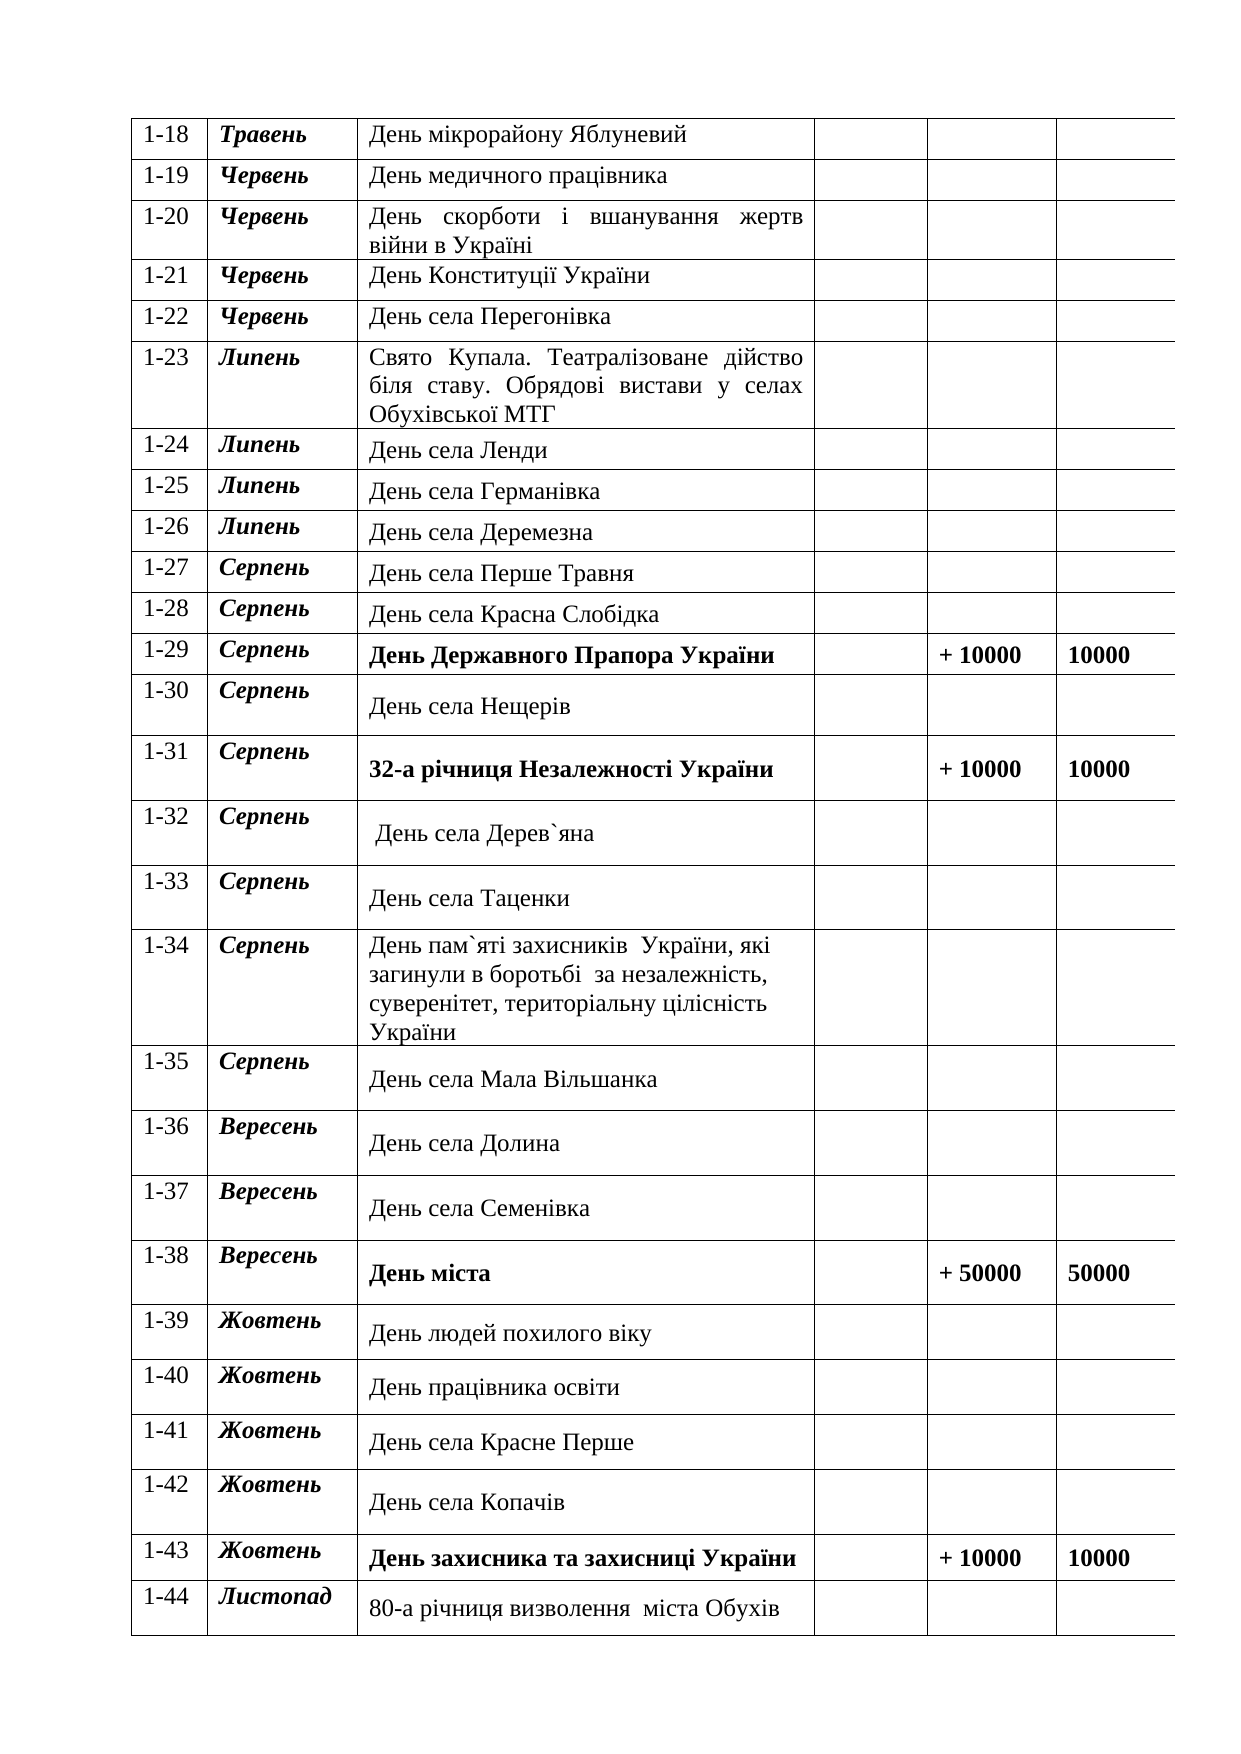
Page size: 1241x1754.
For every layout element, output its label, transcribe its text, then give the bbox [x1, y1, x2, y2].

table_cell Серпень [208, 801, 357, 865]
table_cell + 50000 [928, 1241, 1056, 1304]
table_cell День села Красне Перше [358, 1415, 814, 1468]
table_cell Жовтень [208, 1470, 357, 1534]
table_cell 1-37 [132, 1176, 207, 1239]
table_cell 1-23 [132, 342, 207, 428]
table_cell [1057, 593, 1175, 633]
table_cell День скорботи і вшанування жертв війни в Україні [358, 201, 814, 259]
table_cell [1057, 1470, 1175, 1534]
table_cell [928, 470, 1056, 510]
table_cell Серпень [208, 930, 357, 1045]
table_cell 1-38 [132, 1241, 207, 1304]
table_cell Серпень [208, 675, 357, 735]
table_cell Жовтень [208, 1360, 357, 1414]
table_cell День села Копачів [358, 1470, 814, 1534]
table_cell Листопад [208, 1581, 357, 1635]
table_cell Серпень [208, 593, 357, 633]
table_cell + 10000 [928, 634, 1056, 674]
table_cell [1057, 1415, 1175, 1468]
table_cell Червень [208, 260, 357, 300]
table_cell День мікрорайону Яблуневий [358, 119, 814, 159]
table_cell Липень [208, 342, 357, 428]
table_cell Червень [208, 201, 357, 259]
table_cell День села Германівка [358, 470, 814, 510]
table_cell Свято Купала. Театралізоване дійство біля ставу. Обрядові вистави у селах Обухівської МТГ [358, 342, 814, 428]
table_cell [928, 429, 1056, 469]
table_cell Липень [208, 470, 357, 510]
table_cell 1-27 [132, 552, 207, 592]
table_cell + 10000 [928, 736, 1056, 800]
table_cell Червень [208, 160, 357, 200]
table_cell [815, 1581, 927, 1635]
table_cell Вересень [208, 1176, 357, 1239]
table_cell [928, 1176, 1056, 1239]
table_cell [928, 1305, 1056, 1359]
table_cell [815, 593, 927, 633]
table_cell [815, 470, 927, 510]
table_cell День села Перше Травня [358, 552, 814, 592]
table_cell День села Дерев`яна [358, 801, 814, 865]
table_cell [815, 675, 927, 735]
table_cell 1-35 [132, 1046, 207, 1110]
table_cell [1057, 342, 1175, 428]
table_cell [1057, 1111, 1175, 1175]
table_cell + 10000 [928, 1535, 1056, 1580]
table_cell День села Нещерів [358, 675, 814, 735]
table_cell [1057, 552, 1175, 592]
table_cell 1-32 [132, 801, 207, 865]
table_cell [1057, 866, 1175, 929]
table_cell День села Семенівка [358, 1176, 814, 1239]
table_cell [928, 260, 1056, 300]
table_cell Травень [208, 119, 357, 159]
table_cell День працівника освіти [358, 1360, 814, 1414]
table_cell [815, 634, 927, 674]
table_cell Липень [208, 429, 357, 469]
table_cell [815, 930, 927, 1045]
table_cell [815, 736, 927, 800]
table_cell 1-44 [132, 1581, 207, 1635]
table_cell [815, 342, 927, 428]
table_cell 1-24 [132, 429, 207, 469]
table_cell День села Ленди [358, 429, 814, 469]
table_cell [358, 1581, 814, 1635]
table_cell Серпень [208, 552, 357, 592]
table_cell 10000 [1057, 1535, 1175, 1580]
table_cell [1057, 1305, 1175, 1359]
table_cell [1057, 801, 1175, 865]
table_cell [1057, 1581, 1175, 1635]
table_cell Серпень [208, 1046, 357, 1110]
table_cell День села Таценки [358, 866, 814, 929]
table_cell [815, 119, 927, 159]
table_cell [1057, 429, 1175, 469]
table_cell День села Мала Вільшанка [358, 1046, 814, 1110]
table_cell 1-25 [132, 470, 207, 510]
table_cell 1-22 [132, 301, 207, 341]
table_cell День села Деремезна [358, 511, 814, 551]
table_cell [928, 593, 1056, 633]
table_cell [815, 1415, 927, 1468]
table_cell Жовтень [208, 1535, 357, 1580]
table_cell [815, 160, 927, 200]
table_cell Вересень [208, 1111, 357, 1175]
table_cell 1-39 [132, 1305, 207, 1359]
table_cell День села Красна Слобідка [358, 593, 814, 633]
table_cell 1-21 [132, 260, 207, 300]
table_cell 32-а річниця Незалежності України [358, 736, 814, 800]
table_cell [1057, 1046, 1175, 1110]
table_cell 1-36 [132, 1111, 207, 1175]
table_cell [1057, 160, 1175, 200]
table_cell [1057, 511, 1175, 551]
table_cell [1057, 119, 1175, 159]
table_cell [928, 511, 1056, 551]
table_cell Серпень [208, 634, 357, 674]
table_cell [1057, 260, 1175, 300]
table_cell 1-18 [132, 119, 207, 159]
table_cell [928, 1360, 1056, 1414]
table_cell День Державного Прапора України [358, 634, 814, 674]
table_cell [928, 866, 1056, 929]
table_cell [815, 1111, 927, 1175]
table_cell [815, 1305, 927, 1359]
table_cell 1-33 [132, 866, 207, 929]
table_cell [928, 160, 1056, 200]
table_cell 1-19 [132, 160, 207, 200]
table_cell [1057, 1360, 1175, 1414]
table_cell [815, 1535, 927, 1580]
table_cell [1057, 1176, 1175, 1239]
table_cell 10000 [1057, 736, 1175, 800]
table_cell День села Перегонівка [358, 301, 814, 341]
table_cell [928, 552, 1056, 592]
table_cell [928, 801, 1056, 865]
table_cell [1057, 470, 1175, 510]
table_cell [928, 201, 1056, 259]
table_cell [815, 801, 927, 865]
table_cell [1057, 675, 1175, 735]
table_cell 1-41 [132, 1415, 207, 1468]
table_cell [815, 1360, 927, 1414]
table_cell [928, 930, 1056, 1045]
table_cell День людей похилого віку [358, 1305, 814, 1359]
table_cell [815, 260, 927, 300]
table_cell [815, 1176, 927, 1239]
table_cell Жовтень [208, 1415, 357, 1468]
table_cell День медичного працівника [358, 160, 814, 200]
table_cell [815, 511, 927, 551]
table_cell День Конституції України [358, 260, 814, 300]
table_cell [928, 1581, 1056, 1635]
table_cell [815, 201, 927, 259]
table_cell 50000 [1057, 1241, 1175, 1304]
table_cell [815, 552, 927, 592]
table_cell [928, 342, 1056, 428]
table_cell Жовтень [208, 1305, 357, 1359]
table_cell [815, 1470, 927, 1534]
table_cell [928, 1415, 1056, 1468]
table_cell Червень [208, 301, 357, 341]
table_cell [815, 301, 927, 341]
table_cell 10000 [1057, 634, 1175, 674]
table_cell [928, 1470, 1056, 1534]
table_cell 1-42 [132, 1470, 207, 1534]
table_cell [815, 429, 927, 469]
table_cell 1-31 [132, 736, 207, 800]
table_cell [928, 1111, 1056, 1175]
table_cell [815, 1241, 927, 1304]
table_cell [928, 675, 1056, 735]
table_cell День села Долина [358, 1111, 814, 1175]
table_cell Серпень [208, 736, 357, 800]
table_cell 1-29 [132, 634, 207, 674]
table_cell 1-30 [132, 675, 207, 735]
table_cell 1-20 [132, 201, 207, 259]
table_cell [815, 1046, 927, 1110]
table_cell [1057, 930, 1175, 1045]
table_cell 1-28 [132, 593, 207, 633]
table_cell 1-40 [132, 1360, 207, 1414]
table_cell День захисника та захисниці України [358, 1535, 814, 1580]
table_cell 1-26 [132, 511, 207, 551]
table_cell [928, 301, 1056, 341]
table_cell [928, 119, 1056, 159]
table_cell Вересень [208, 1241, 357, 1304]
table_cell 1-34 [132, 930, 207, 1045]
table_cell [815, 866, 927, 929]
table_cell Серпень [208, 866, 357, 929]
table_cell [928, 1046, 1056, 1110]
table_cell Липень [208, 511, 357, 551]
table_cell [1057, 301, 1175, 341]
table_cell День міста [358, 1241, 814, 1304]
table_cell [1057, 201, 1175, 259]
table_cell День пам`яті захисників України, які загинули в боротьбі за незалежність, суверенітет, територіальну цілісність України [358, 930, 814, 1045]
table_cell 1-43 [132, 1535, 207, 1580]
